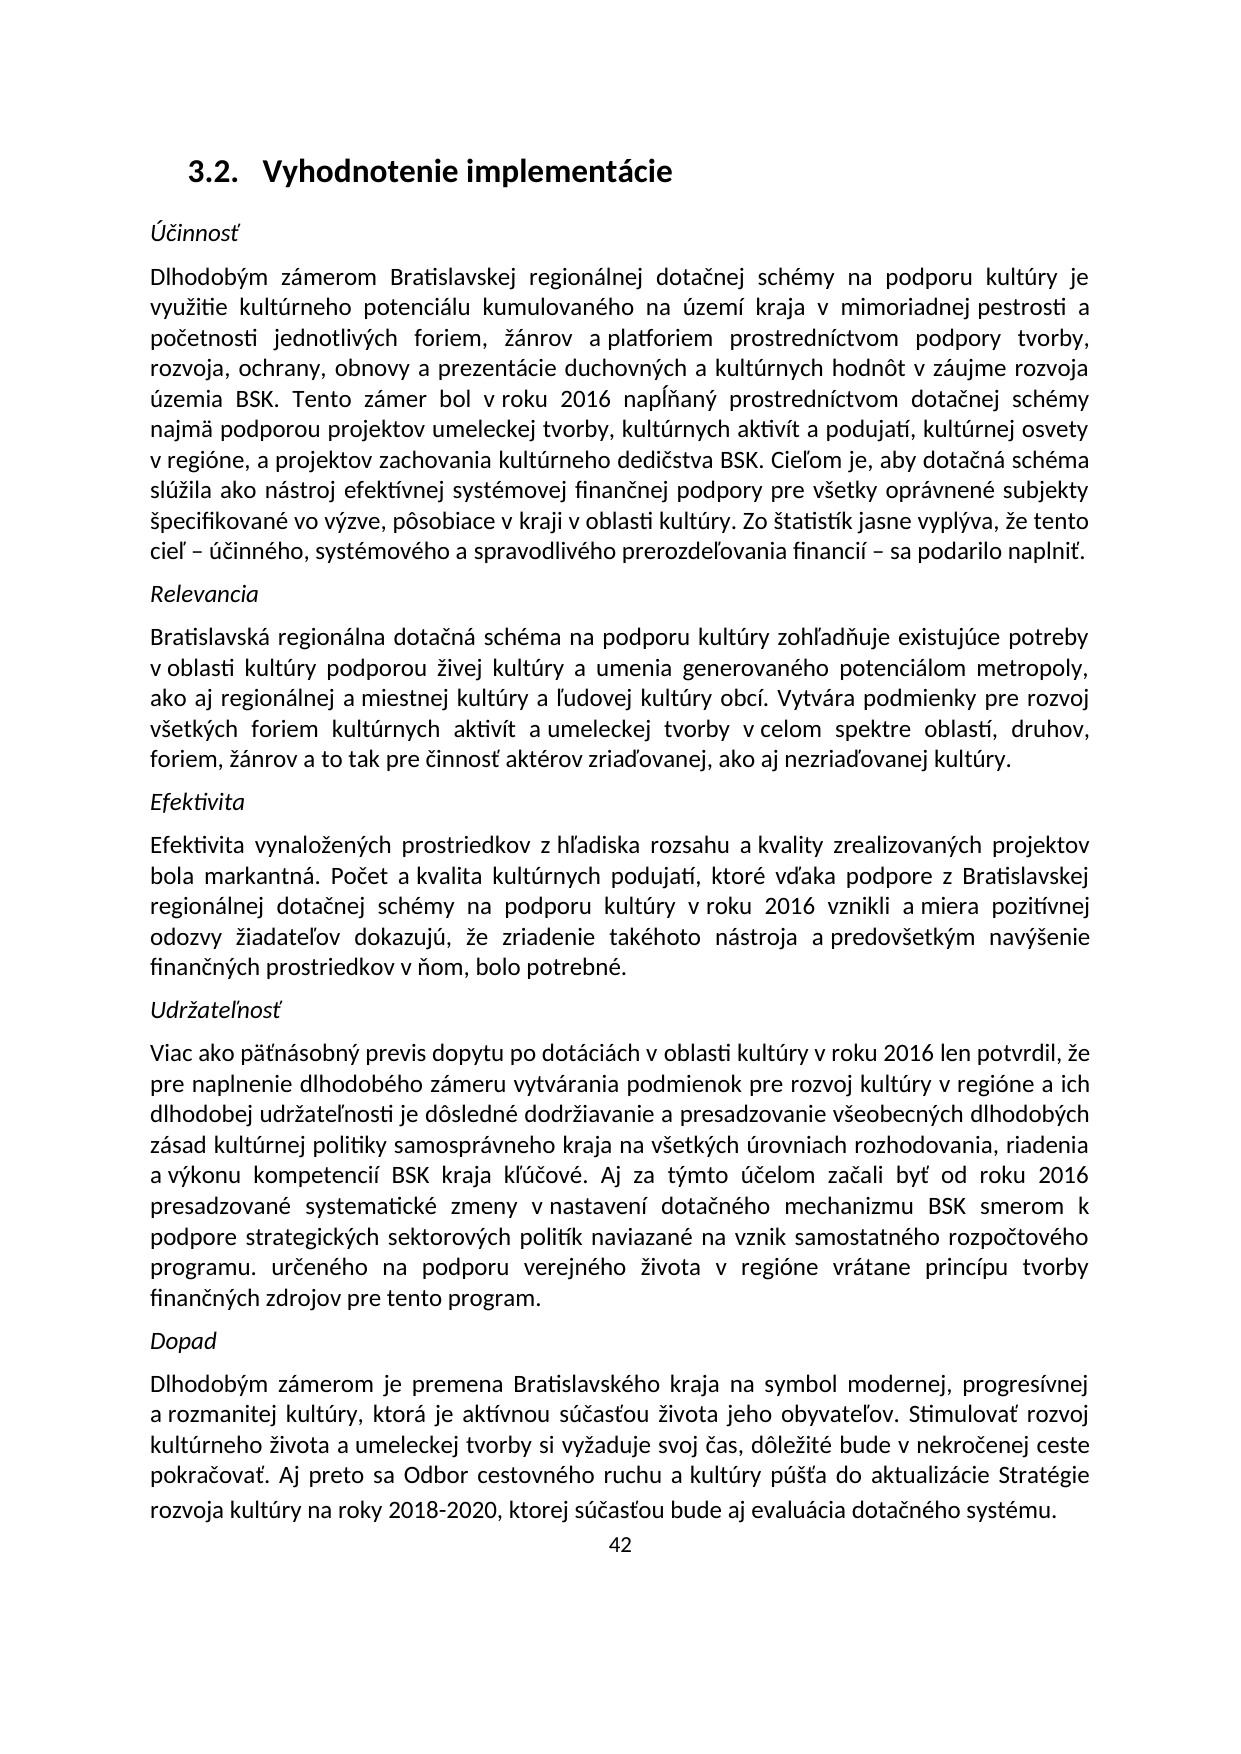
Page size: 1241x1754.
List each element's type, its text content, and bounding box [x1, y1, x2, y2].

text Bratislavská regionálna dotačná schéma na podporu kultúry zohľadňuje existujúce potreby v oblasti kultúry podporou živej kultúry a umenia generovaného potenciálom metropoly, ako aj regionálnej a miestnej kultúry a ľudovej kultúry obcí. Vytvára podmienky pre rozvoj všetkých foriem kultúrnych aktivít a umeleckej tvorby v celom spektre oblastí, druhov, foriem, žánrov a to tak pre činnosť aktérov zriaďovanej, ako aj nezriaďovanej kultúry. [150, 621, 1090, 774]
text Dlhodobým zámerom Bratislavskej regionálnej dotačnej schémy na podporu kultúry je využitie kultúrneho potenciálu kumulovaného na území kraja v mimoriadnej pestrosti a početnosti jednotlivých foriem, žánrov a platforiem prostredníctvom podpory tvorby, rozvoja, ochrany, obnovy a prezentácie duchovných a kultúrnych hodnôt v záujme rozvoja územia BSK. Tento zámer bol v roku 2016 napĺňaný prostredníctvom dotačnej schémy najmä podporou projektov umeleckej tvorby, kultúrnych aktivít a podujatí, kultúrnej osvety v regióne, a projektov zachovania kultúrneho dedičstva BSK. Cieľom je, aby dotačná schéma slúžila ako nástroj efektívnej systémovej finančnej podpory pre všetky oprávnené subjekty špecifikované vo výzve, pôsobiace v kraji v oblasti kultúry. Zo štatistík jasne vyplýva, že tento cieľ – účinného, systémového a spravodlivého prerozdeľovania financií – sa podarilo naplniť. [150, 261, 1090, 566]
list Vyhodnotenie implementácie [187, 150, 1090, 191]
text Relevancia [150, 578, 1090, 609]
text Dopad [150, 1325, 1090, 1355]
text Účinnosť [150, 218, 1090, 248]
text Efektivita vynaložených prostriedkov z hľadiska rozsahu a kvality zrealizovaných projektov bola markantná. Počet a kvalita kultúrnych podujatí, ktoré vďaka podpore z Bratislavskej regionálnej dotačnej schémy na podporu kultúry v roku 2016 vznikli a miera pozitívnej odozvy žiadateľov dokazujú, že zriadenie takéhoto nástroja a predovšetkým navýšenie finančných prostriedkov v ňom, bolo potrebné. [150, 829, 1090, 982]
text Efektivita [150, 786, 1090, 817]
text Dlhodobým zámerom je premena Bratislavského kraja na symbol modernej, progresívnej a rozmanitej kultúry, ktorá je aktívnou súčasťou života jeho obyvateľov. Stimulovať rozvoj kultúrneho života a umeleckej tvorby si vyžaduje svoj čas, dôležité bude v nekročenej ceste pokračovať. Aj preto sa Odbor cestovného ruchu a kultúry púšťa do aktualizácie Stratégie rozvoja kultúry na roky 2018-2020, ktorej súčasťou bude aj evaluácia dotačného systému. [150, 1368, 1090, 1526]
text Udržateľnosť [150, 994, 1090, 1025]
text Viac ako päťnásobný previs dopytu po dotáciách v oblasti kultúry v roku 2016 len potvrdil, že pre naplnenie dlhodobého zámeru vytvárania podmienok pre rozvoj kultúry v regióne a ich dlhodobej udržateľnosti je dôsledné dodržiavanie a presadzovanie všeobecných dlhodobých zásad kultúrnej politiky samosprávneho kraja na všetkých úrovniach rozhodovania, riadenia a výkonu kompetencií BSK kraja kľúčové. Aj za týmto účelom začali byť od roku 2016 presadzované systematické zmeny v nastavení dotačného mechanizmu BSK smerom k podpore strategických sektorových politík naviazané na vznik samostatného rozpočtového programu. určeného na podporu verejného života v regióne vrátane princípu tvorby finančných zdrojov pre tento program. [150, 1038, 1090, 1312]
